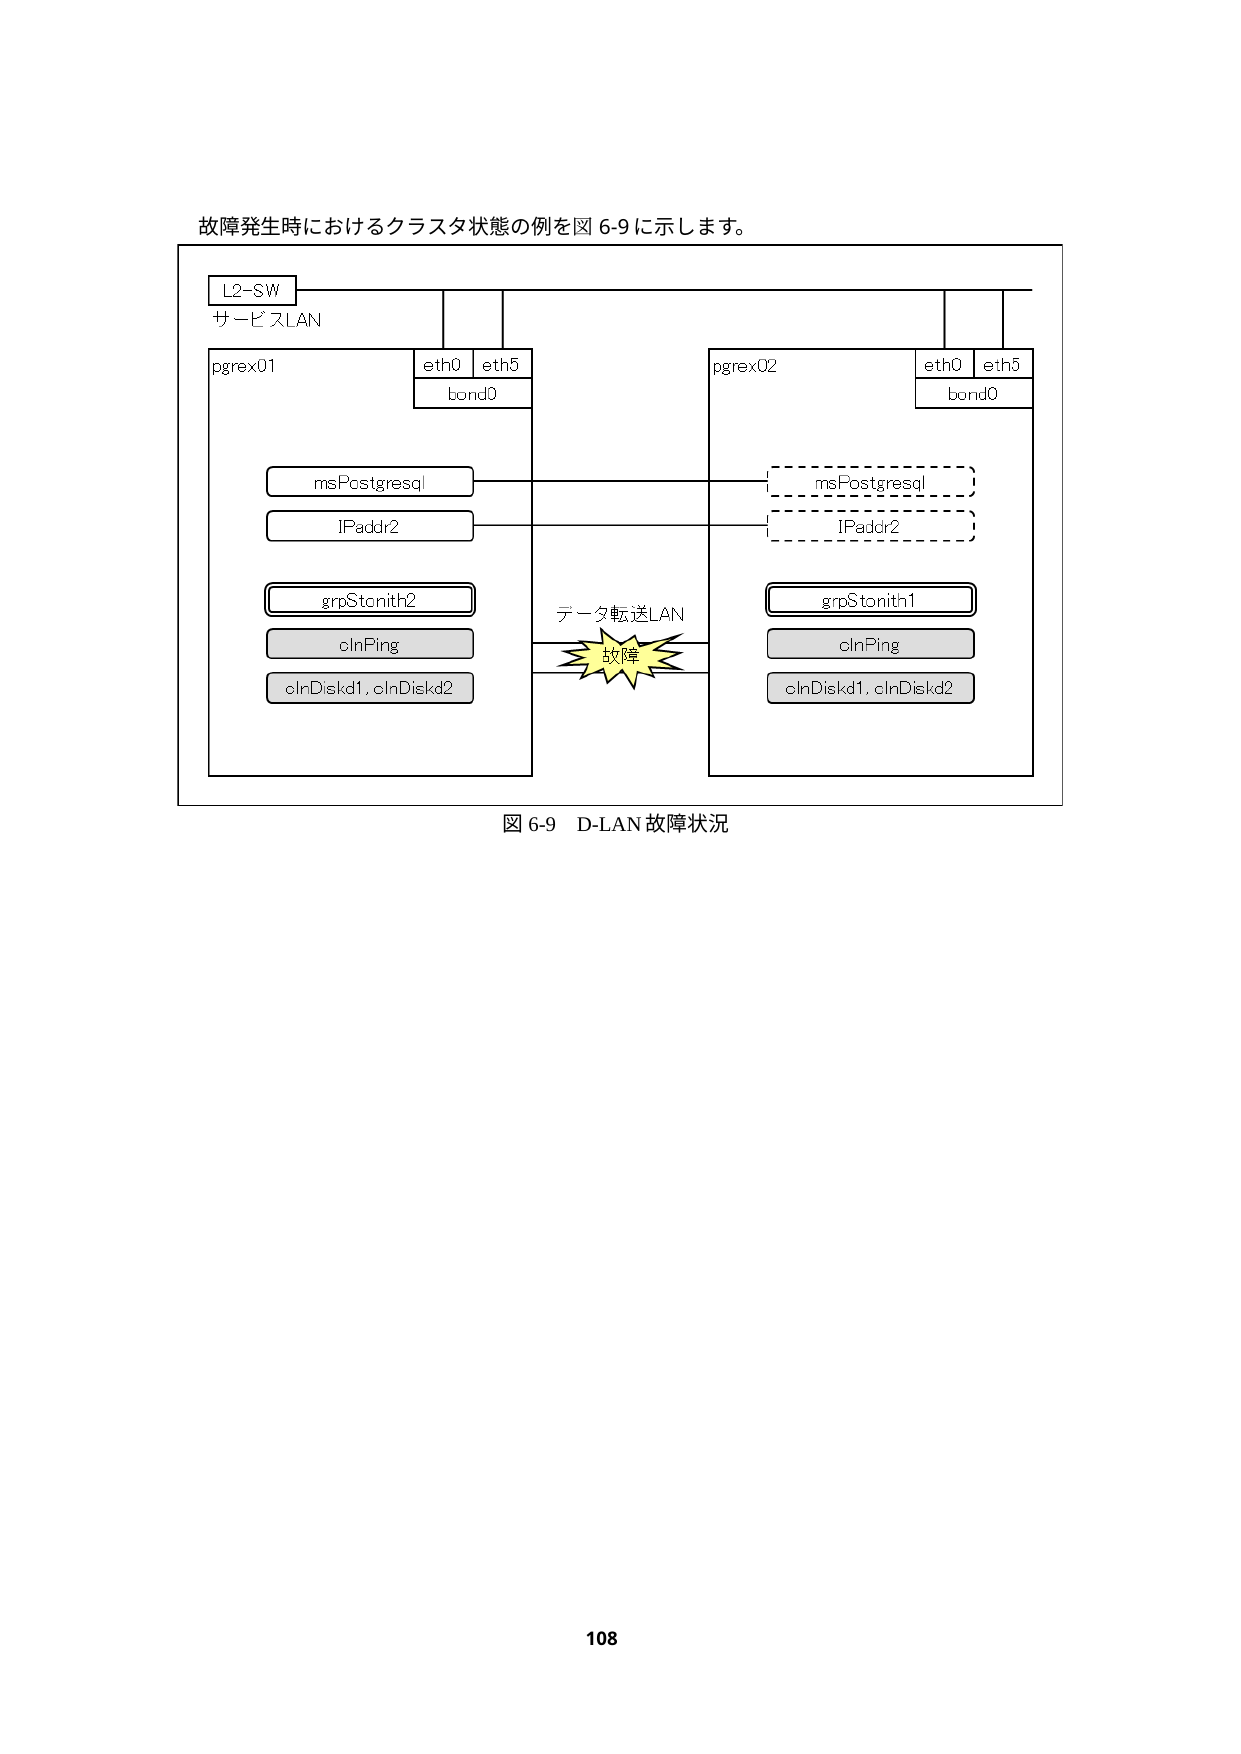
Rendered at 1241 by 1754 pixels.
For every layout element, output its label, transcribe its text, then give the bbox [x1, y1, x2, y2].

picture [177, 244, 1063, 806]
